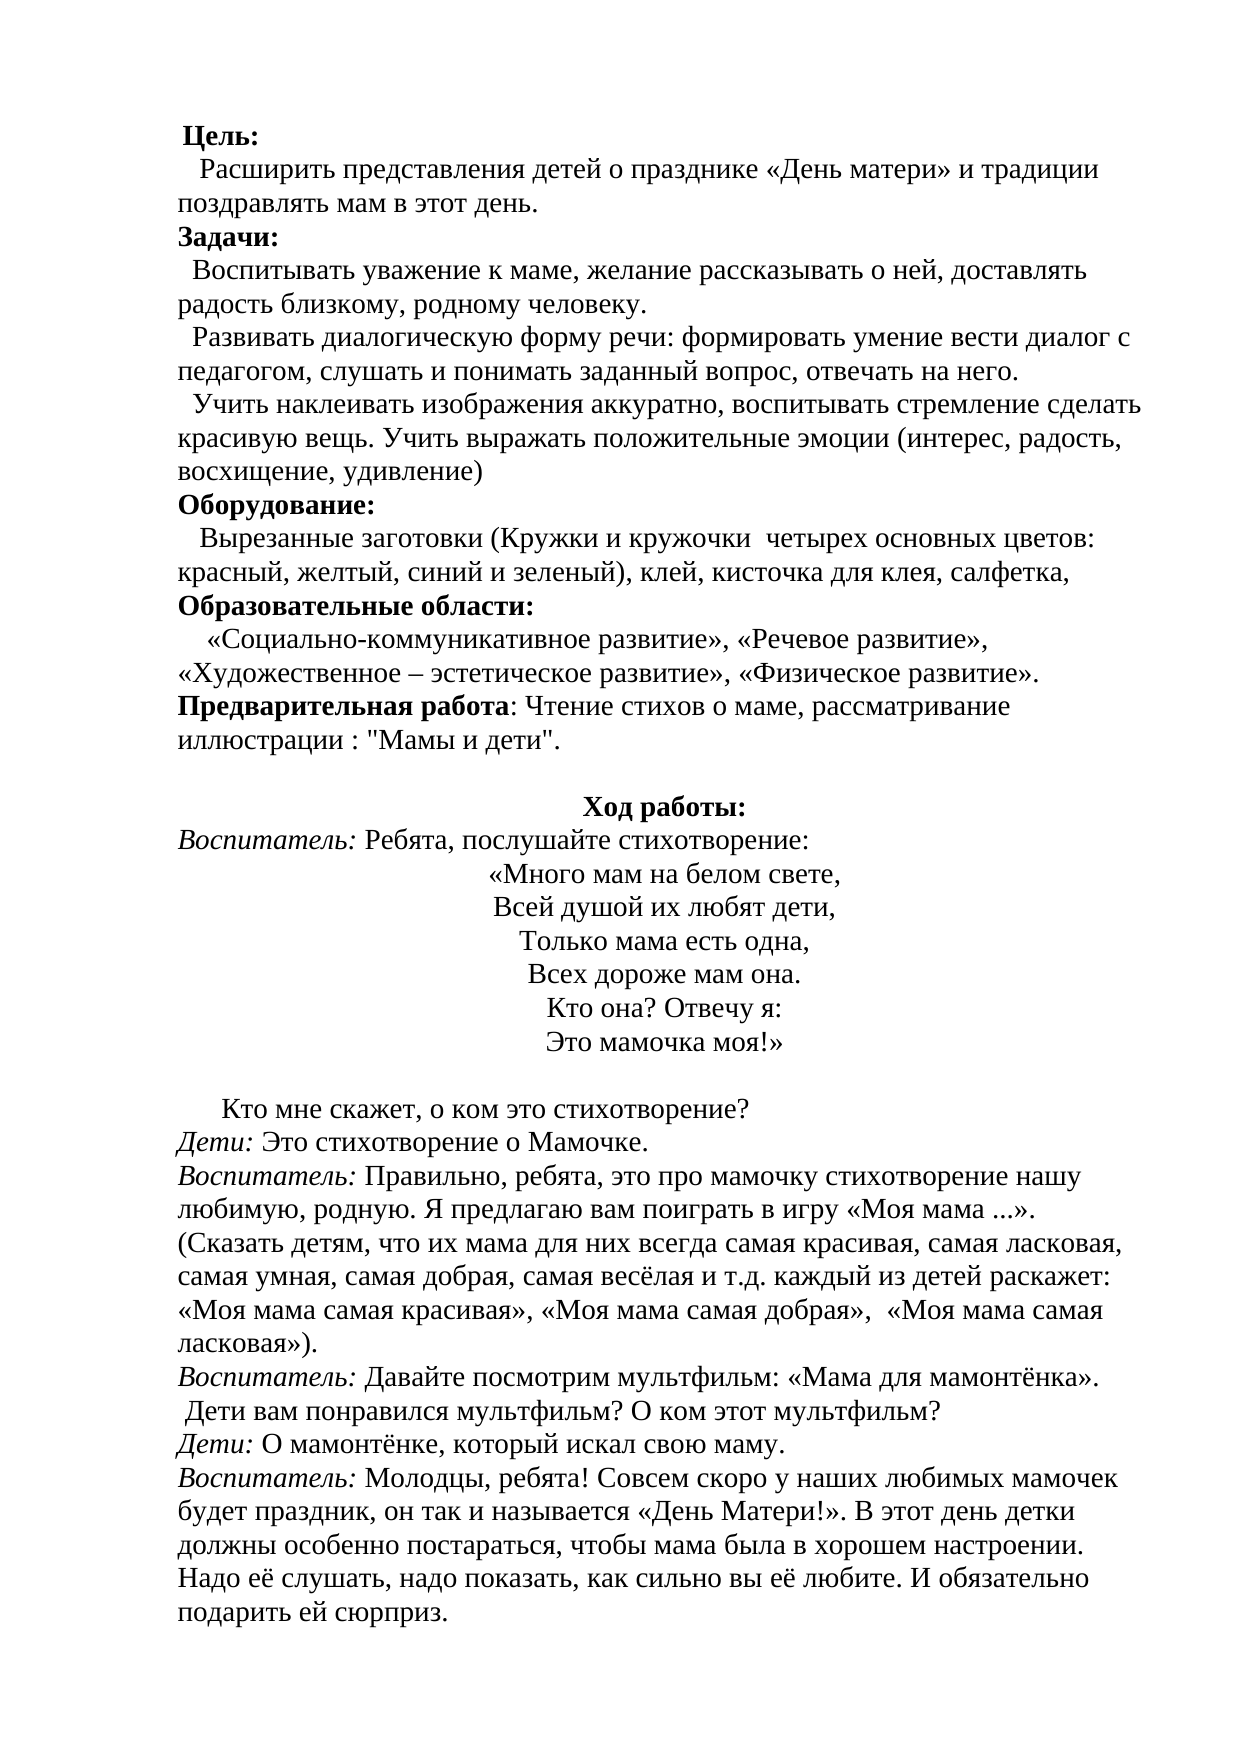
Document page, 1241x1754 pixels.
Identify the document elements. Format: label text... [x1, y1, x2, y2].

text «Много мам на белом свете, [177, 856, 1152, 889]
text Воспитатель: Давайте посмотрим мультфильм: «Мама для мамонтёнка». [177, 1359, 1152, 1393]
text Расширить представления детей о празднике «День матери» и традиции поздравлять мам в этот день. [177, 152, 1152, 219]
text Воспитывать уважение к маме, желание рассказывать о ней, доставлять радость близкому, родному человеку. [177, 252, 1152, 319]
text Всех дороже мам она. [177, 957, 1152, 990]
text Цель: [177, 118, 1152, 152]
text Воспитатель: Правильно, ребята, это про мамочку стихотворение нашу любимую, родную. Я предлагаю вам поиграть в игру «Моя мама ...». [177, 1158, 1152, 1225]
text Дети: Это стихотворение о Мамочке. [177, 1124, 1152, 1158]
text Воспитатель: Молодцы, ребята! Совсем скоро у наших любимых мамочек будет праздник, он так и называется «День Матери!». В этот день детки должны особенно постараться, чтобы мама была в хорошем настроении. Надо её слушать, надо показать, как сильно вы её любите. И обязательно подарить ей сюрприз. [177, 1460, 1152, 1627]
text Всей душой их любят дети, [177, 889, 1152, 923]
text Ход работы: [177, 789, 1152, 822]
text Только мама есть одна, [177, 923, 1152, 957]
text Воспитатель: Ребята, послушайте стихотворение: [177, 822, 1152, 856]
text Задачи: [177, 219, 1152, 252]
text Образовательные области: [177, 588, 1152, 621]
text Дети вам понравился мультфильм? О ком этот мультфильм? [177, 1393, 1152, 1426]
text «Социально-коммуникативное развитие», «Речевое развитие», «Художественное – эстетическое развитие», «Физическое развитие». [177, 621, 1152, 688]
text Кто мне скажет, о ком это стихотворение? [177, 1091, 1152, 1124]
text (Сказать детям, что их мама для них всегда самая красивая, самая ласковая, самая умная, самая добрая, самая весёлая и т.д. каждый из детей раскажет: «Моя мама самая красивая», «Моя мама самая добрая», «Моя мама самая ласковая»). [177, 1225, 1152, 1359]
text Развивать диалогическую форму речи: формировать умение вести диалог с педагогом, слушать и понимать заданный вопрос, отвечать на него. [177, 319, 1152, 386]
text Кто она? Отвечу я: [177, 990, 1152, 1024]
text Это мамочка моя!» [177, 1024, 1152, 1057]
text Дети: О мамонтёнке, который искал свою маму. [177, 1426, 1152, 1460]
text Оборудование: [177, 487, 1152, 521]
text Предварительная работа: Чтение стихов о маме, рассматривание иллюстрации : "Мамы и дети". [177, 688, 1152, 755]
text Учить наклеивать изображения аккуратно, воспитывать стремление сделать красивую вещь. Учить выражать положительные эмоции (интерес, радость, восхищение, удивление) [177, 386, 1152, 487]
text Вырезанные заготовки (Кружки и кружочки четырех основных цветов: красный, желтый, синий и зеленый), клей, кисточка для клея, салфетка, [177, 521, 1152, 588]
